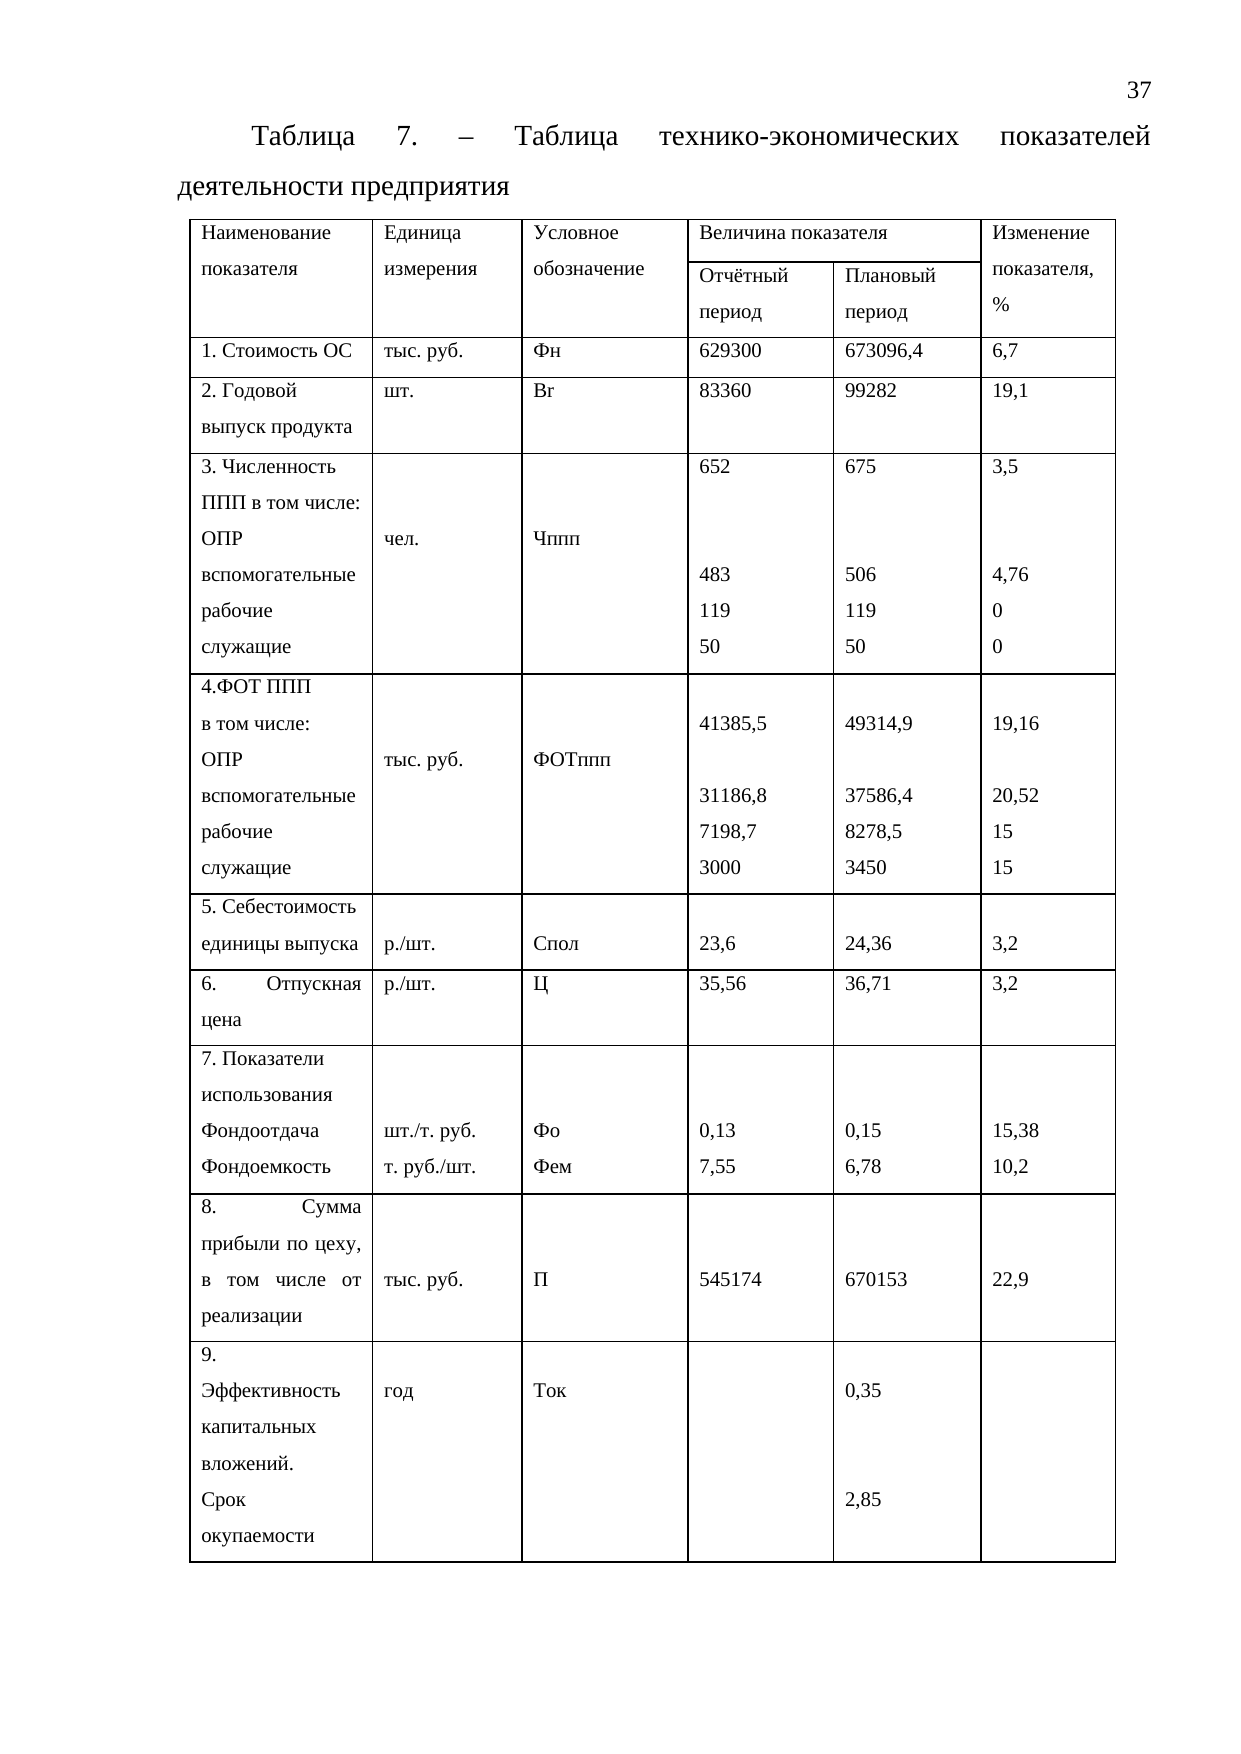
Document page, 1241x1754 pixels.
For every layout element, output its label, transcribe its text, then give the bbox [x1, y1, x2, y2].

table_header Изменение показателя, % [982, 220, 1115, 337]
table_cell 9. Эффективность капитальных вложений. Срок окупаемости [191, 1342, 372, 1561]
table_cell 4.ФОТ ППП в том числе: ОПР вспомогательные рабочие служащие [191, 675, 372, 893]
table_cell 19,1 [982, 378, 1115, 453]
table_cell Фн [523, 338, 687, 377]
table_cell 23,6 [689, 895, 833, 969]
table_cell 7. Показатели использования Фондоотдача Фондоемкость [191, 1046, 372, 1193]
table_cell шт. [373, 378, 521, 453]
table_cell 83360 [689, 378, 833, 453]
table_header Условное обозначение [523, 220, 687, 337]
table_cell [689, 1342, 833, 1561]
table_cell 19,16 20,52 15 15 [982, 675, 1115, 893]
table_cell 673096,4 [834, 338, 980, 377]
table_cell Чппп [523, 454, 687, 673]
table_cell 5. Себестоимость единицы выпуска [191, 895, 372, 969]
table_cell 1. Стоимость ОС [191, 338, 372, 377]
table_cell 0,13 7,55 [689, 1046, 833, 1193]
table_cell 2. Годовой выпуск продукта [191, 378, 372, 453]
table_cell 629300 [689, 338, 833, 377]
table_cell 99282 [834, 378, 980, 453]
table_cell 0,15 6,78 [834, 1046, 980, 1193]
table_cell Ц [523, 971, 687, 1045]
table_cell тыс. руб. [373, 1195, 521, 1341]
table_cell П [523, 1195, 687, 1341]
table_cell 49314,9 37586,4 8278,5 3450 [834, 675, 980, 893]
table_cell Отчётный период [689, 263, 833, 337]
table_cell Ток [523, 1342, 687, 1561]
table_cell тыс. руб. [373, 338, 521, 377]
table_cell 3,2 [982, 895, 1115, 969]
table_cell 22,9 [982, 1195, 1115, 1341]
table_cell 3,2 [982, 971, 1115, 1045]
table_cell 670153 [834, 1195, 980, 1341]
table_cell 24,36 [834, 895, 980, 969]
table_cell Спол [523, 895, 687, 969]
table_cell 0,35 2,85 [834, 1342, 980, 1561]
table_cell ФОТппп [523, 675, 687, 893]
table_cell 6,7 [982, 338, 1115, 377]
table_cell Br [523, 378, 687, 453]
table_cell р./шт. [373, 895, 521, 969]
table_cell Плановый период [834, 263, 980, 337]
text Таблица 7. – Таблица технико-экономических показателей деятельности предприятия [177, 118, 1152, 202]
table_cell 3,5 4,76 0 0 [982, 454, 1115, 673]
table_header Единица измерения [373, 220, 521, 337]
table_cell 3. Численность ППП в том числе: ОПР вспомогательные рабочие служащие [191, 454, 372, 673]
table_cell [982, 1342, 1115, 1561]
table_header Величина показателя [689, 220, 980, 261]
table_cell 6. Отпускная цена [191, 971, 372, 1045]
table_cell 652 483 119 50 [689, 454, 833, 673]
table_cell р./шт. [373, 971, 521, 1045]
table_cell 41385,5 31186,8 7198,7 3000 [689, 675, 833, 893]
table_header Наименование показателя [191, 220, 372, 337]
table_cell 675 506 119 50 [834, 454, 980, 673]
table_cell Фо Фем [523, 1046, 687, 1193]
table_cell 545174 [689, 1195, 833, 1341]
table_cell 36,71 [834, 971, 980, 1045]
table_cell 15,38 10,2 [982, 1046, 1115, 1193]
table_cell шт./т. руб. т. руб./шт. [373, 1046, 521, 1193]
table_cell тыс. руб. [373, 675, 521, 893]
table_cell год [373, 1342, 521, 1561]
table_cell 8. Сумма прибыли по цеху, в том числе от реализации [191, 1195, 372, 1341]
table_cell 35,56 [689, 971, 833, 1045]
table_cell чел. [373, 454, 521, 673]
